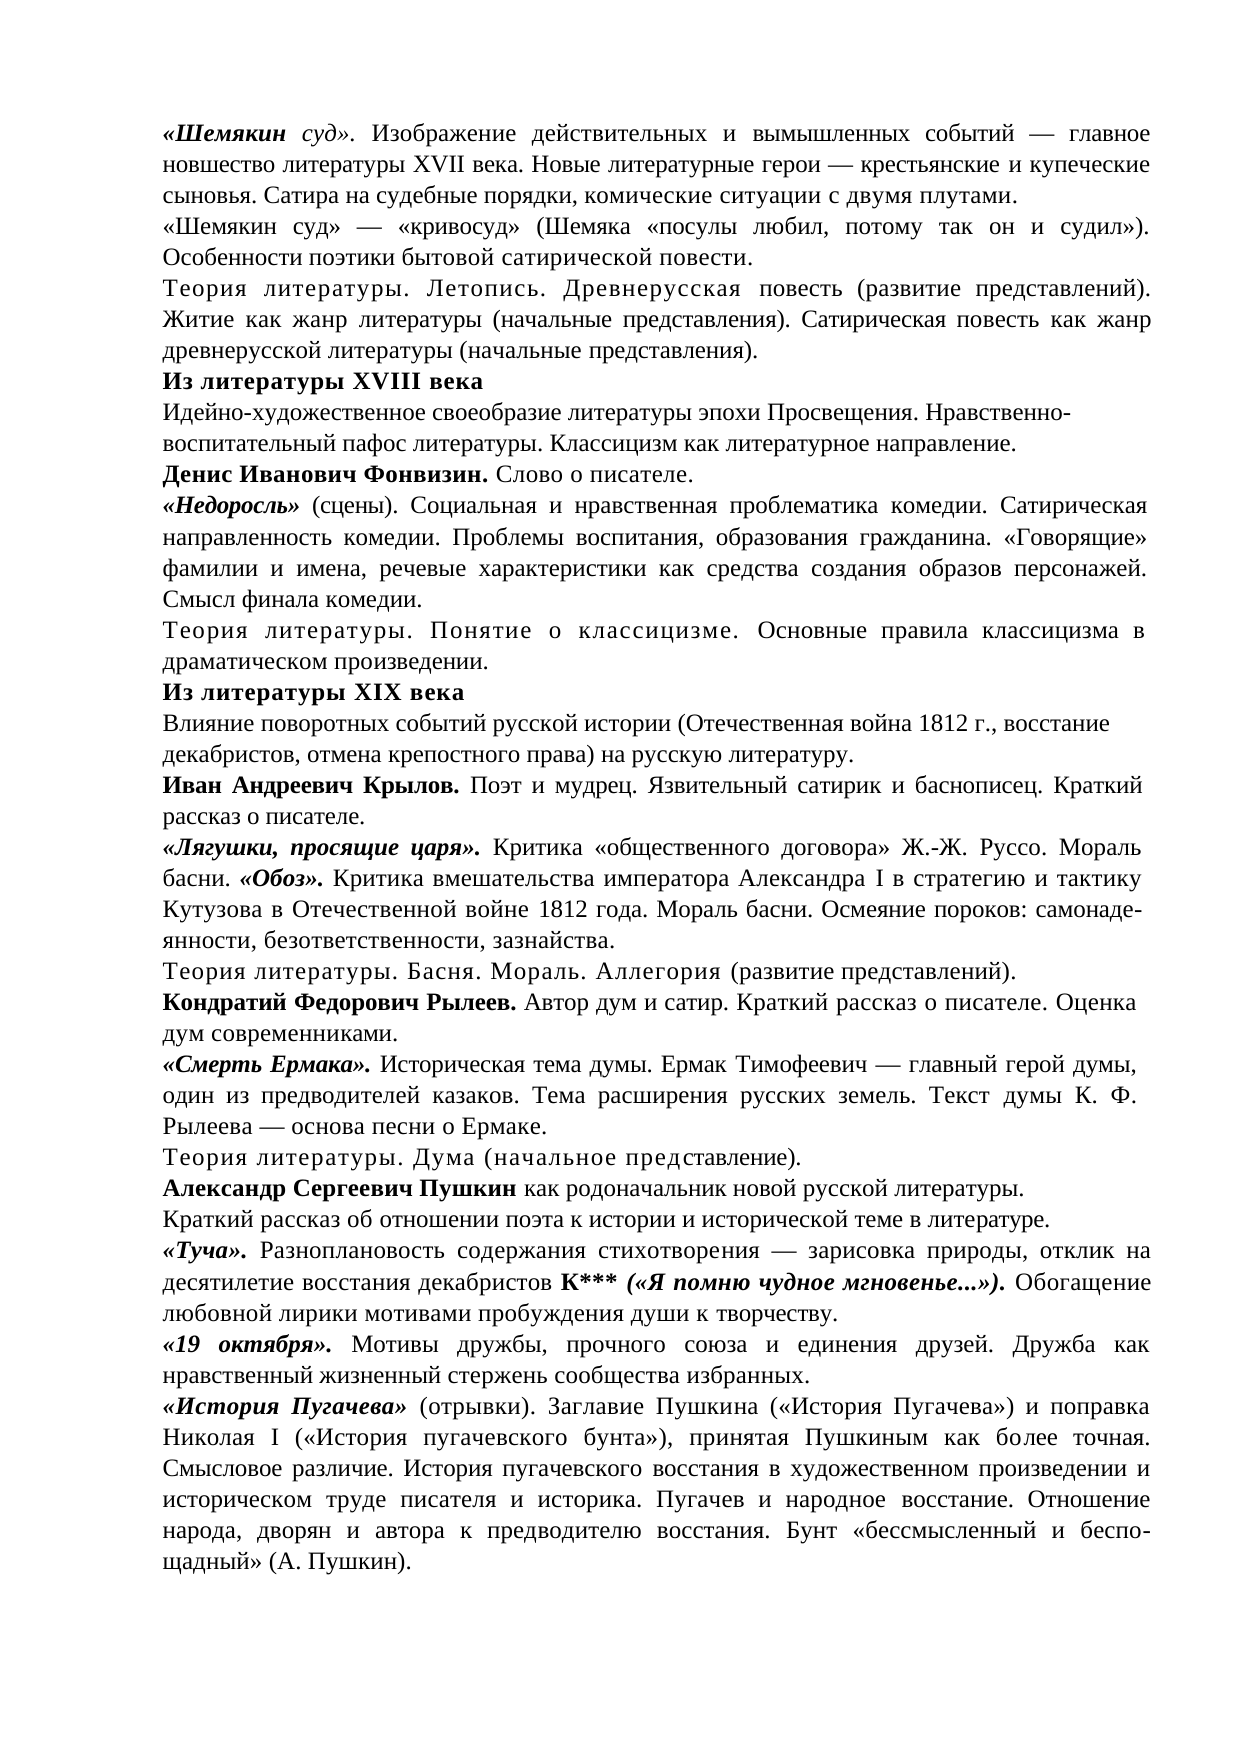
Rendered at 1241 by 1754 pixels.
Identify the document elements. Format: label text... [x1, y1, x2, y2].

text Иван Андреевич Крылов. Поэт и мудрец. Язвительный сатирик и баснописец. Краткий рассказ о писателе. [162, 770, 1143, 830]
text Теория литературы. Летопись. Древнерусская повесть (развитие представлений). Житие как жанр литературы (начальные представления). Сатирическая повесть как жанр древнерусской литературы (начальные представления). [162, 273, 1152, 364]
text Из литературы XVIII века [162, 366, 1152, 395]
text Денис Иванович Фонвизин. Слово о писателе. [162, 459, 1152, 488]
text Теория литературы. Басня. Мораль. Аллегория (развитие представлений). [162, 956, 1139, 985]
text Краткий рассказ об отношении поэта к истории и исторической теме в литературе. [162, 1204, 1133, 1233]
text «Недоросль» (сцены). Социальная и нравственная проблематика комедии. Сатирическая направленность комедии. Проблемы воспитания, образования гражданина. «Говорящие» фамилии и имена, речевые характеристики как средства создания образов персонажей. Смысл финала комедии. [162, 491, 1148, 612]
text «Смерть Ермака». Историческая тема думы. Ермак Тимофеевич — главный герой думы, один из предводителей казаков. Тема расширения русских земель. Текст думы К. Ф. Рылеева — основа песни о Ермаке. [162, 1049, 1137, 1140]
text «Лягушки, просящие царя». Критика «общественного договора» Ж.-Ж. Руссо. Мораль басни. «Обоз». Критика вмешательства императора Александра I в стратегию и тактику Кутузова в Отечественной войне 1812 года. Мораль басни. Осмеяние пороков: самонадеянности, безответственности, зазнайства. [162, 832, 1142, 954]
text Теория литературы. Дума (начальное представление). [162, 1142, 1135, 1171]
text «История Пугачева» (отрывки). Заглавие Пушкина («История Пугачева») и поправка Николая I («История пугачевского бунта»), принятая Пушкиным как более точная. Смысловое различие. История пугачевского восстания в художественном произведении и историческом труде писателя и историка. Пугачев и народное восстание. Отношение народа, дворян и автора к предводителю восстания. Бунт «бессмысленный и беспощадный» (А. Пушкин). [162, 1391, 1151, 1575]
text Влияние поворотных событий русской истории (Отечественная война 1812 г., восстание декабристов, отмена крепостного права) на русскую литературу. [162, 708, 1152, 768]
text «19 октября». Мотивы дружбы, прочного союза и единения друзей. Дружба как нравственный жизненный стержень сообщества избранных. [162, 1329, 1151, 1388]
text Идейно-художественное своеобразие литературы эпохи Просвещения. Нравственно-воспитательный пафос литературы. Классицизм как литературное направление. [162, 397, 1152, 457]
text «Шемякин суд». Изображение действительных и вымышленных событий — главное новшество литературы XVII века. Новые литературные герои — крестьянские и купеческие сыновья. Сатира на судебные порядки, комические ситуации с двумя плутами. [162, 118, 1150, 209]
text Кондратий Федорович Рылеев. Автор дум и сатир. Краткий рассказ о писателе. Оценка дум современниками. [162, 987, 1137, 1047]
text «Шемякин суд» — «кривосуд» (Шемяка «посулы любил, потому так он и судил»). Особенности поэтики бытовой сатирической повести. [162, 211, 1150, 271]
text Из литературы XIX века [162, 677, 1146, 706]
text «Туча». Разноплановость содержания стихотворения — зарисовка природы, отклик на десятилетие восстания декабристов К*** («Я помню чудное мгновенье...»). Обогащение любовной лирики мотивами пробуждения души к творчеству. [162, 1236, 1152, 1326]
text Александр Сергеевич Пушкин как родоначальник новой русской литературы. [162, 1173, 1133, 1202]
text Теория литературы. Понятие о классицизме. Основные правила классицизма в драматическом произведении. [162, 615, 1146, 674]
